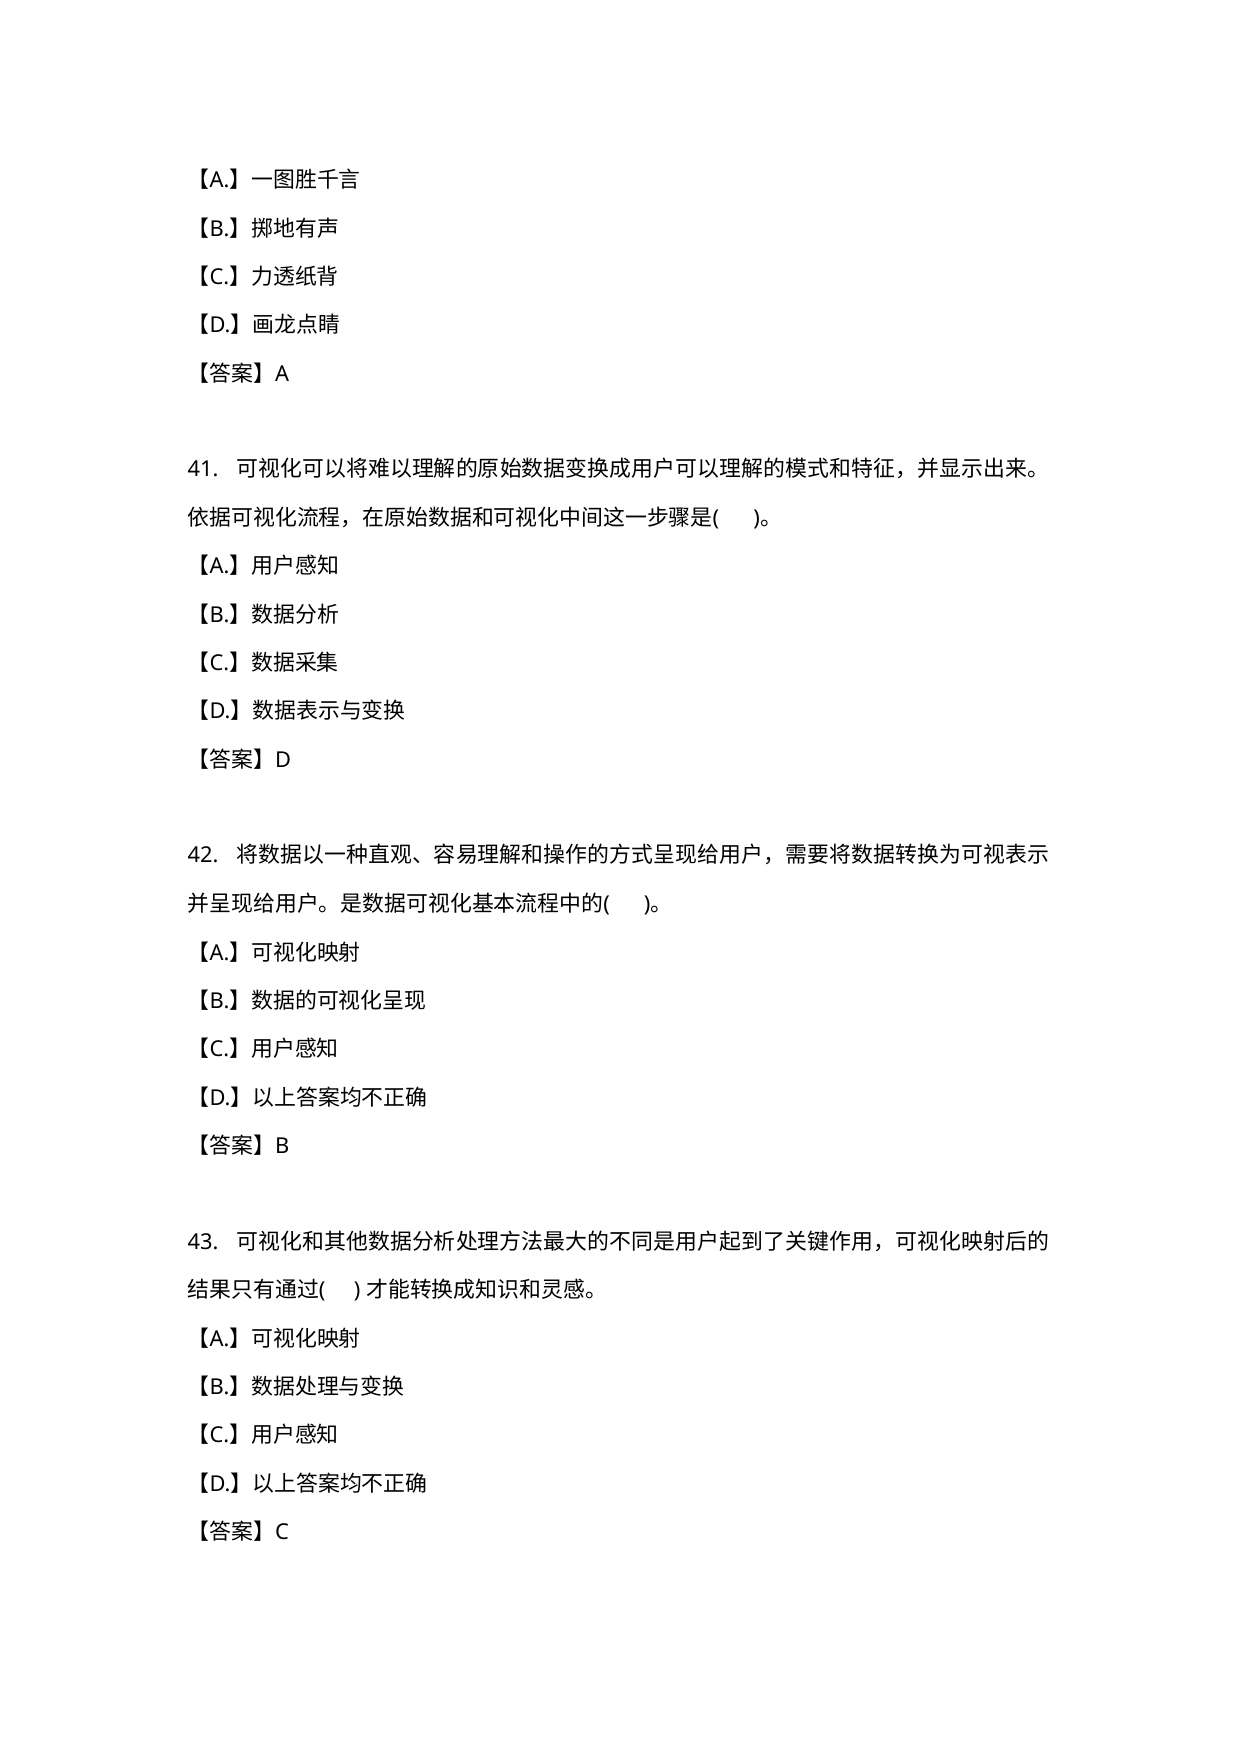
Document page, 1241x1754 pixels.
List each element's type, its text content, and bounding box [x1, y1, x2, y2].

text 【D.】以上答案均不正确 [187, 1079, 1053, 1112]
text 【C.】数据采集 [187, 645, 1053, 677]
text 【答案】B [187, 1128, 1053, 1160]
text 【答案】C [187, 1514, 1053, 1546]
text 【B.】数据分析 [187, 596, 1053, 629]
text 【B.】数据处理与变换 [187, 1369, 1053, 1401]
text 【A.】一图胜千言 [187, 162, 1053, 194]
text 【C.】力透纸背 [187, 259, 1053, 291]
text 【B.】数据的可视化呈现 [187, 983, 1053, 1015]
text 【A.】可视化映射 [187, 934, 1053, 967]
list 可视化和其他数据分析处理方法最大的不同是用户起到了关键作用，可视化映射后的结果只有通过( ) 才能转换成知识和灵感。 [187, 1223, 1053, 1304]
list 将数据以一种直观、容易理解和操作的方式呈现给用户，需要将数据转换为可视表示并呈现给用户。是数据可视化基本流程中的( )。 [187, 837, 1053, 918]
text 【答案】A [187, 355, 1053, 388]
text 【C.】用户感知 [187, 1417, 1053, 1449]
text 【D.】数据表示与变换 [187, 693, 1053, 726]
text 【D.】以上答案均不正确 [187, 1465, 1053, 1498]
text 【D.】画龙点睛 [187, 307, 1053, 339]
text 【C.】用户感知 [187, 1031, 1053, 1063]
text 【B.】掷地有声 [187, 210, 1053, 243]
list 可视化可以将难以理解的原始数据变换成用户可以理解的模式和特征，并显示出来。依据可视化流程，在原始数据和可视化中间这一步骤是( )。 [187, 451, 1053, 532]
text 【答案】D [187, 741, 1053, 774]
text 【A.】用户感知 [187, 548, 1053, 581]
text 【A.】可视化映射 [187, 1320, 1053, 1353]
